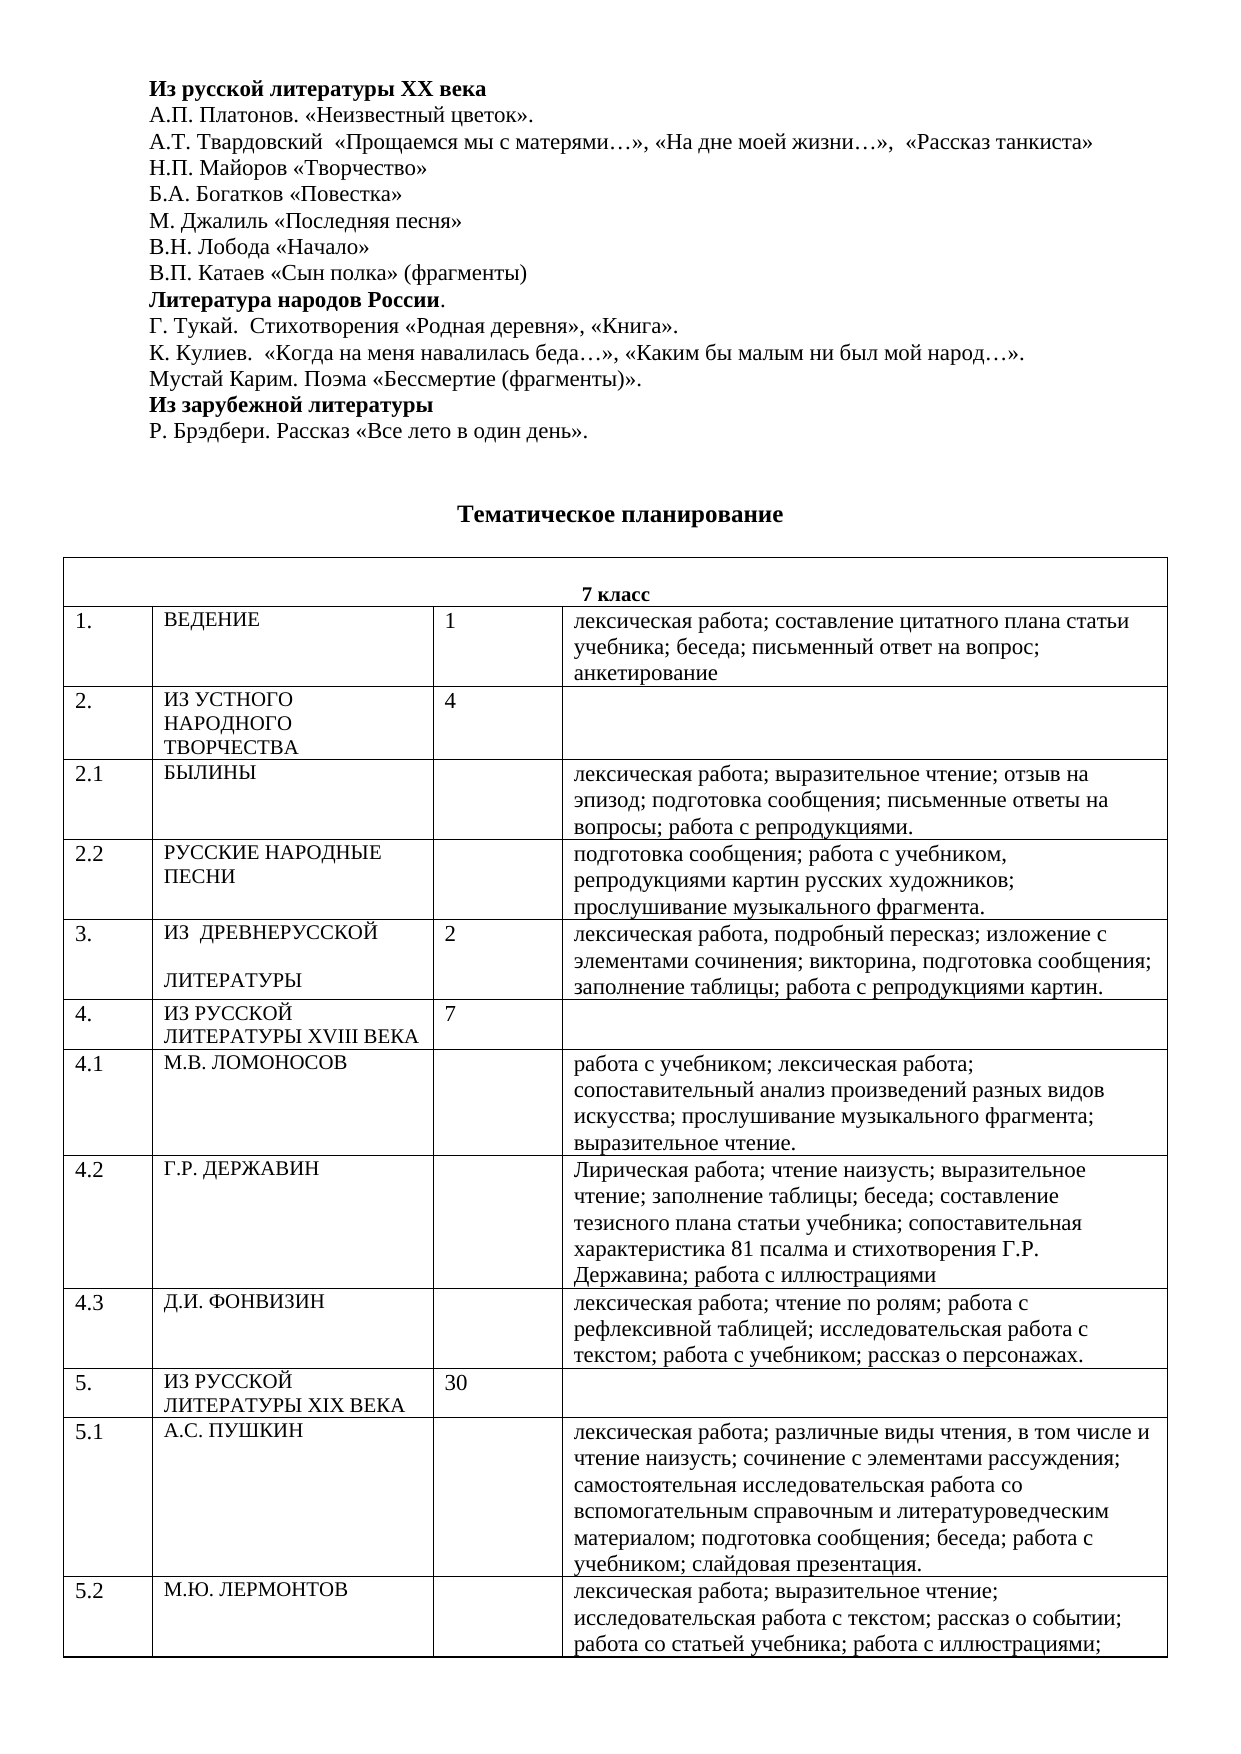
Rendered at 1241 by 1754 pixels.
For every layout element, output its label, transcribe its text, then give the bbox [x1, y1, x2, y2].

table_cell 4.1 [64, 1050, 152, 1155]
table_cell [434, 760, 562, 839]
table_cell ВЕДЕНИЕ [153, 607, 433, 686]
text В.Н. Лобода «Начало» [75, 233, 1165, 259]
table_cell лексическая работа, подробный пересказ; изложение с элементами сочинения; викторина, подготовка сообщения; заполнение таблицы; работа с репродукциями картин. [563, 920, 1167, 999]
text Мустай Карим. Поэма «Бессмертие (фрагменты)». [75, 365, 1165, 391]
table_cell лексическая работа; выразительное чтение; отзыв на эпизод; подготовка сообщения; письменные ответы на вопросы; работа с репродукциями. [563, 760, 1167, 839]
table_cell 4.3 [64, 1289, 152, 1368]
text Б.А. Богатков «Повестка» [75, 180, 1165, 207]
table_cell 4.2 [64, 1156, 152, 1288]
text Г. Тукай. Стихотворения «Родная деревня», «Книга». [75, 312, 1165, 338]
table_cell [434, 1050, 562, 1155]
text Н.П. Майоров «Творчество» [75, 154, 1165, 180]
table_cell лексическая работа; различные виды чтения, в том числе и чтение наизусть; сочинение с элементами рассуждения; самостоятельная исследовательская работа со вспомогательным справочным и литературоведческим материалом; подготовка сообщения; беседа; работа с учебником; слайдовая презентация. [563, 1418, 1167, 1576]
table_cell [434, 1418, 562, 1576]
table_cell [563, 1369, 1167, 1417]
text А.П. Платонов. «Неизвестный цветок». [75, 101, 1165, 128]
table_cell [434, 840, 562, 919]
text Р. Брэдбери. Рассказ «Все лето в один день». [75, 418, 1165, 444]
table_cell 5.1 [64, 1418, 152, 1576]
table_cell Г.Р. ДЕРЖАВИН [153, 1156, 433, 1288]
table_cell 4 [434, 687, 562, 759]
table_cell [563, 687, 1167, 759]
table_cell ИЗ ДРЕВНЕРУССКОЙ ЛИТЕРАТУРЫ [153, 920, 433, 999]
text Литература народов России. [75, 286, 1165, 312]
table_cell 3. [64, 920, 152, 999]
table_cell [563, 1577, 1167, 1656]
text Тематическое планирование [75, 499, 1165, 528]
table_cell [434, 1289, 562, 1368]
table_cell БЫЛИНЫ [153, 760, 433, 839]
table_cell [434, 1156, 562, 1288]
table_cell [434, 1577, 562, 1656]
table_cell 5. [64, 1369, 152, 1417]
table_cell ИЗ УСТНОГО НАРОДНОГО ТВОРЧЕСТВА [153, 687, 433, 759]
text А.Т. Твардовский «Прощаемся мы с матерями…», «На дне моей жизни…», «Рассказ танкиста» [75, 128, 1165, 154]
table_cell Лирическая работа; чтение наизусть; выразительное чтение; заполнение таблицы; беседа; составление тезисного плана статьи учебника; сопоставительная характеристика 81 псалма и стихотворения Г.Р. Державина; работа с иллюстрациями [563, 1156, 1167, 1288]
table_cell 2.1 [64, 760, 152, 839]
table_cell 4. [64, 1000, 152, 1048]
table_header 7 класс [64, 558, 1167, 606]
table_cell 1 [434, 607, 562, 686]
table_cell М.В. ЛОМОНОСОВ [153, 1050, 433, 1155]
text Из русской литературы XX века [75, 75, 1165, 101]
table_cell ИЗ РУССКОЙ ЛИТЕРАТУРЫ XVIII ВЕКА [153, 1000, 433, 1048]
table_cell 2.2 [64, 840, 152, 919]
table_cell РУССКИЕ НАРОДНЫЕ ПЕСНИ [153, 840, 433, 919]
table_cell М.Ю. ЛЕРМОНТОВ [153, 1577, 433, 1656]
text М. Джалиль «Последняя песня» [75, 207, 1165, 233]
text К. Кулиев. «Когда на меня навалилась беда…», «Каким бы малым ни был мой народ…». [75, 338, 1165, 365]
table_cell А.С. ПУШКИН [153, 1418, 433, 1576]
table_cell 7 [434, 1000, 562, 1048]
table_cell лексическая работа; составление цитатного плана статьи учебника; беседа; письменный ответ на вопрос; анкетирование [563, 607, 1167, 686]
text В.П. Катаев «Сын полка» (фрагменты) [75, 259, 1165, 286]
table_cell 30 [434, 1369, 562, 1417]
table_cell 2 [434, 920, 562, 999]
table_cell [563, 1000, 1167, 1048]
table_cell лексическая работа; чтение по ролям; работа с рефлексивной таблицей; исследовательская работа с текстом; работа с учебником; рассказ о персонажах. [563, 1289, 1167, 1368]
text Из зарубежной литературы [75, 391, 1165, 418]
table_cell Д.И. ФОНВИЗИН [153, 1289, 433, 1368]
table_cell работа с учебником; лексическая работа; сопоставительный анализ произведений разных видов искусства; прослушивание музыкального фрагмента; выразительное чтение. [563, 1050, 1167, 1155]
table_cell 1. [64, 607, 152, 686]
table_cell ИЗ РУССКОЙ ЛИТЕРАТУРЫ XIX ВЕКА [153, 1369, 433, 1417]
table_cell 2. [64, 687, 152, 759]
table_cell 5.2 [64, 1577, 152, 1656]
table_cell подготовка сообщения; работа с учебником, репродукциями картин русских художников; прослушивание музыкального фрагмента. [563, 840, 1167, 919]
